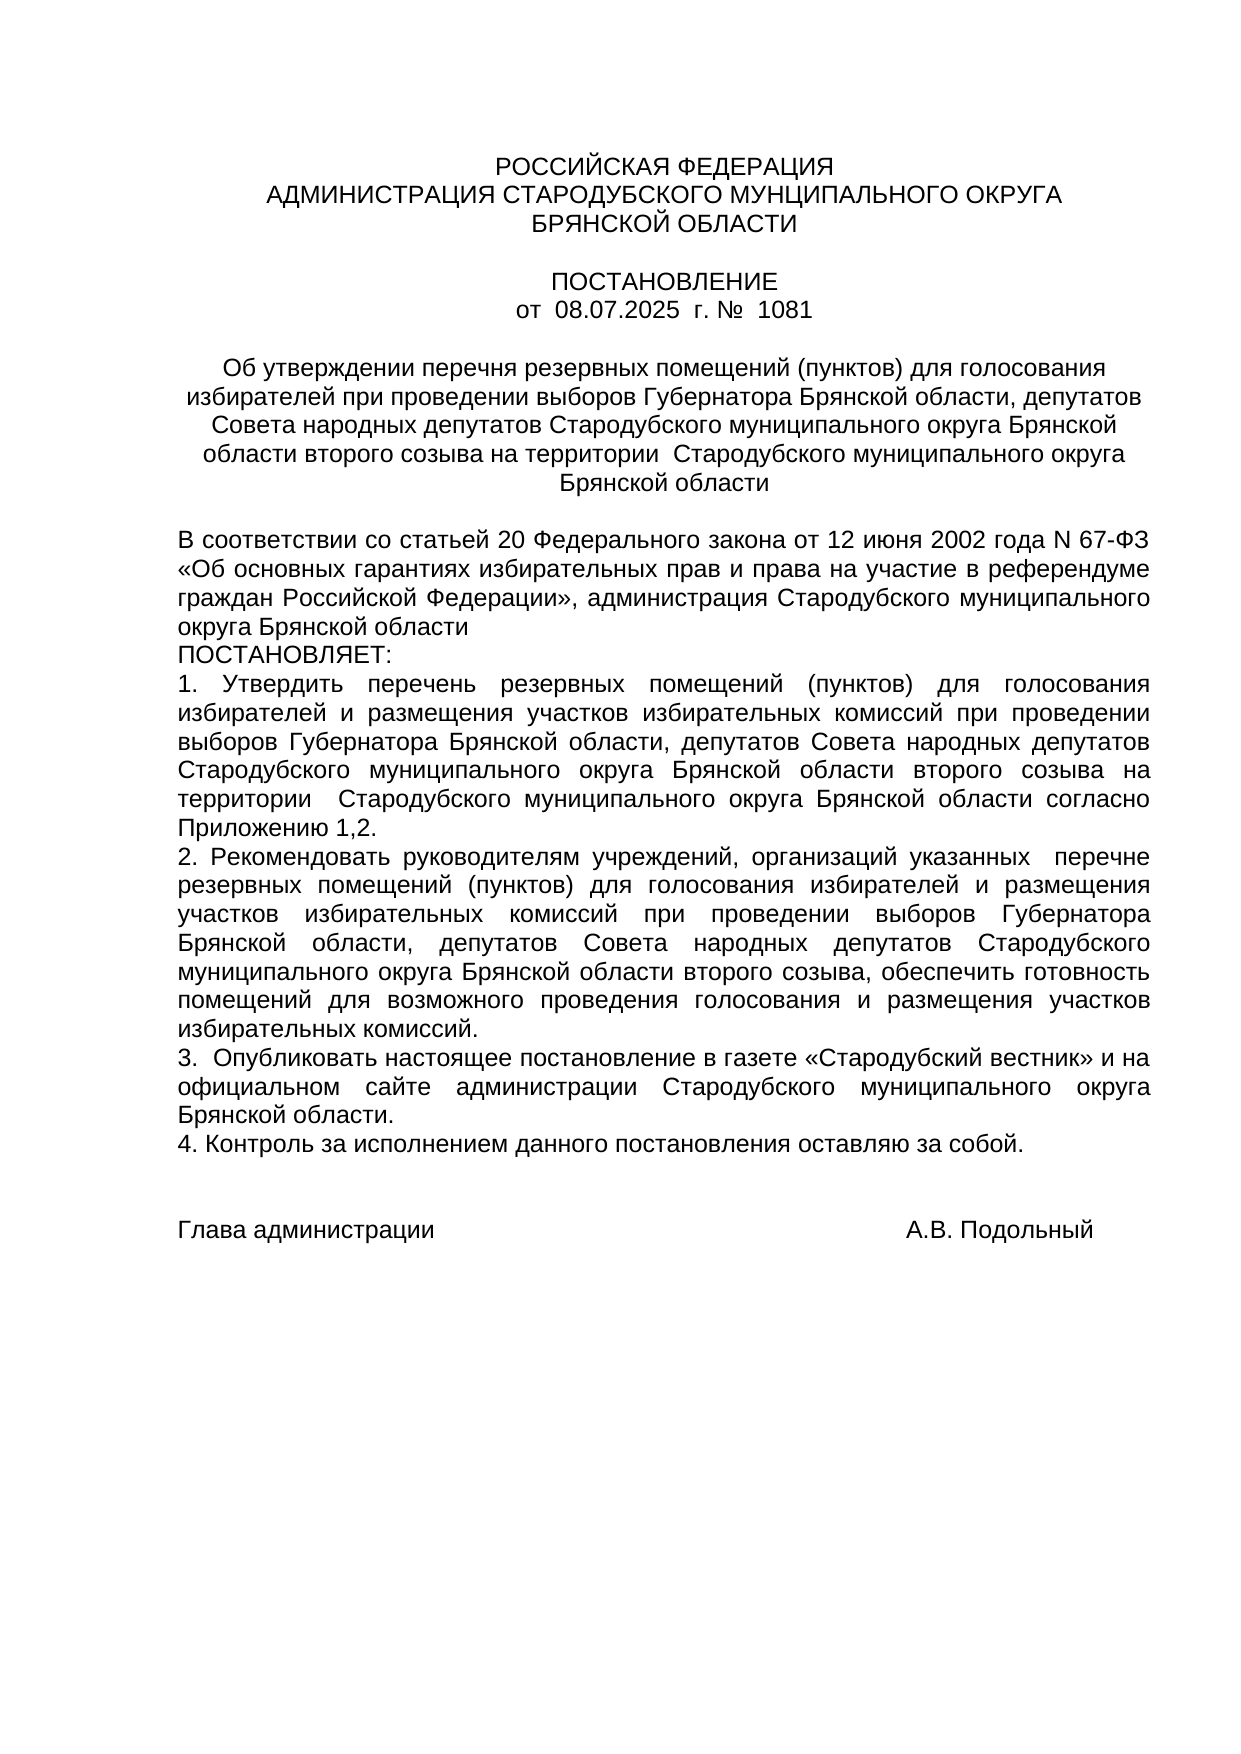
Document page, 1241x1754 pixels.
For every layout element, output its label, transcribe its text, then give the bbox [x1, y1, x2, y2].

text 2. Рекомендовать руководителям учреждений, организаций указанных перечне резервных помещений (пунктов) для голосования избирателей и размещения участков избирательных комиссий при проведении выборов Губернатора Брянской области, депутатов Совета народных депутатов Стародубского муниципального округа Брянской области второго созыва, обеспечить готовность помещений для возможного проведения голосования и размещения участков избирательных комиссий. [177, 842, 1152, 1043]
text АДМИНИСТРАЦИЯ СТАРОДУБСКОГО МУНЦИПАЛЬНОГО ОКРУГА [177, 180, 1152, 209]
text Глава администрации А.В. Подольный [177, 1215, 1152, 1244]
text 1. Утвердить перечень резервных помещений (пунктов) для голосования избирателей и размещения участков избирательных комиссий при проведении выборов Губернатора Брянской области, депутатов Совета народных депутатов Стародубского муниципального округа Брянской области второго созыва на территории Стародубского муниципального округа Брянской области согласно Приложению 1,2. [177, 669, 1152, 842]
text от 08.07.2025 г. № 1081 [177, 295, 1152, 324]
text В соответствии со статьей 20 Федерального закона от 12 июня 2002 года N 67-ФЗ «Об основных гарантиях избирательных прав и права на участие в референдуме граждан Российской Федерации», администрация Стародубского муниципального округа Брянской области [177, 525, 1152, 640]
text ПОСТАНОВЛЕНИЕ [177, 267, 1152, 295]
text 4. Контроль за исполнением данного постановления оставляю за собой. [177, 1129, 1152, 1158]
text Об утверждении перечня резервных помещений (пунктов) для голосования избирателей при проведении выборов Губернатора Брянской области, депутатов Совета народных депутатов Стародубского муниципального округа Брянской области второго созыва на территории Стародубского муниципального округа Брянской области [177, 353, 1152, 497]
text ПОСТАНОВЛЯЕТ: [177, 640, 1152, 669]
text 3. Опубликовать настоящее постановление в газете «Стародубский вестник» и на официальном сайте администрации Стародубского муниципального округа Брянской области. [177, 1043, 1152, 1129]
text БРЯНСКОЙ ОБЛАСТИ [177, 209, 1152, 238]
text РОССИЙСКАЯ ФЕДЕРАЦИЯ [177, 152, 1152, 180]
